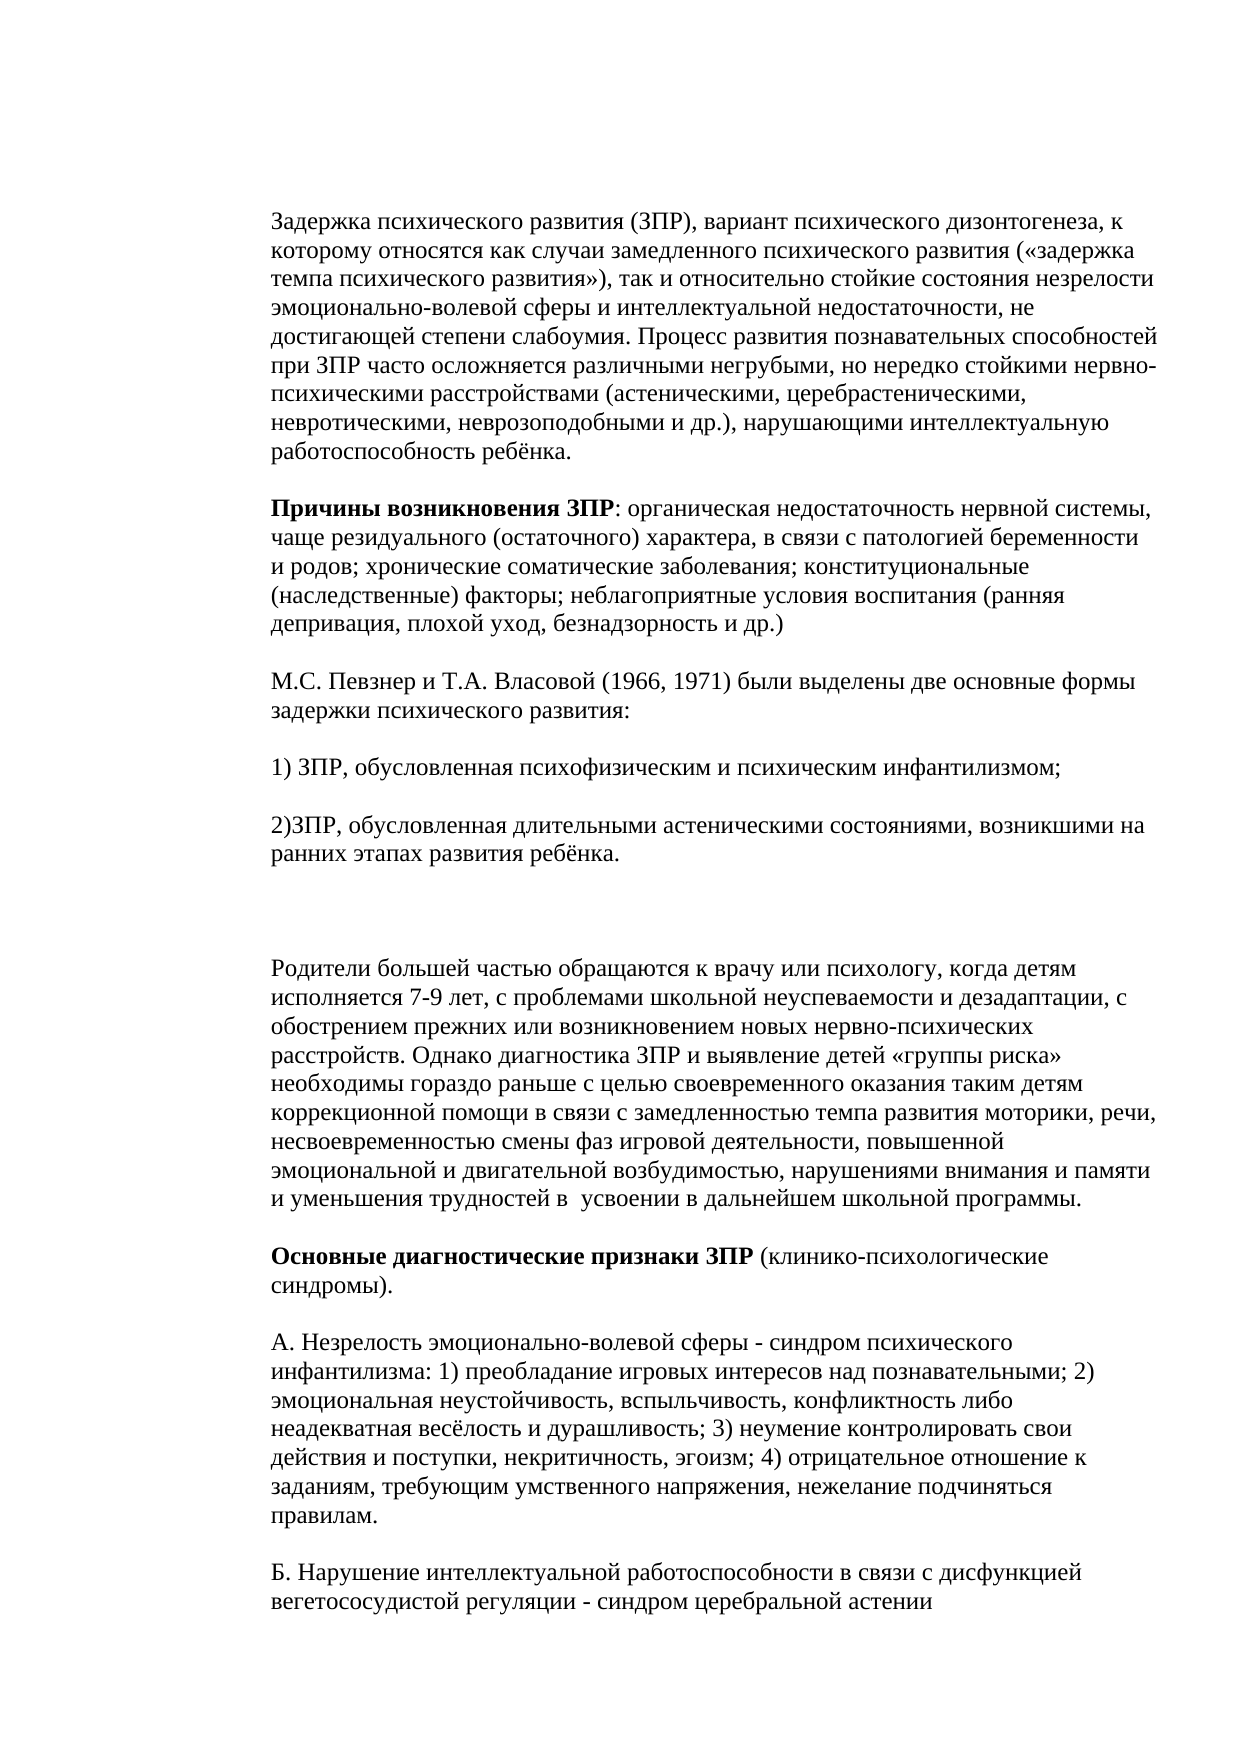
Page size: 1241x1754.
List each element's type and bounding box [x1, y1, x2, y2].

table_header [269, 118, 1159, 1616]
